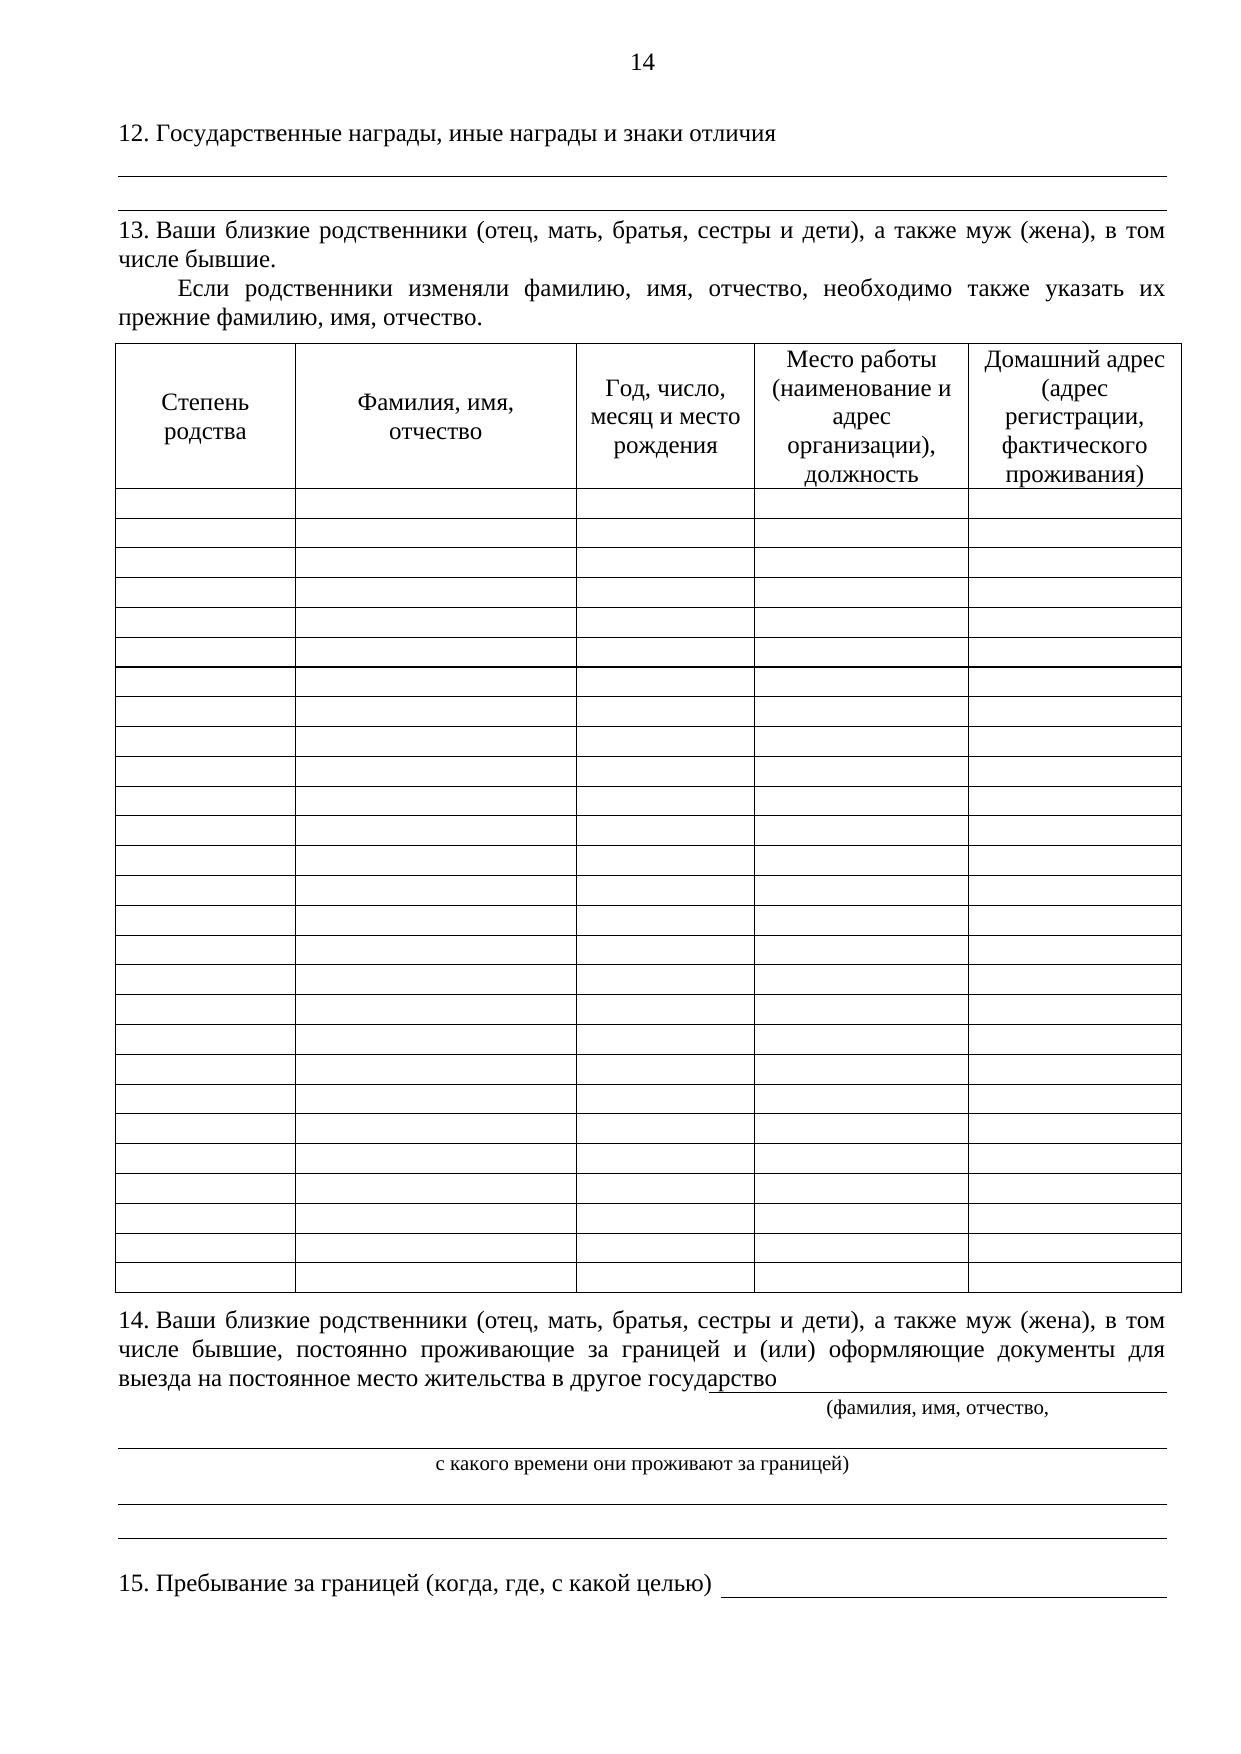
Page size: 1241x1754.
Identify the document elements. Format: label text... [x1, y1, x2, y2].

table_cell [296, 1025, 576, 1054]
table_cell [116, 548, 295, 577]
table_cell [116, 1204, 295, 1232]
table_cell [755, 846, 968, 875]
table_header Степень родства [116, 344, 295, 488]
table_cell [577, 578, 754, 607]
table_cell [577, 1263, 754, 1292]
table_cell [296, 995, 576, 1024]
table_cell [577, 489, 754, 517]
table_cell [577, 965, 754, 994]
table_cell [296, 548, 576, 577]
table_cell [296, 846, 576, 875]
table_cell [969, 668, 1181, 696]
table_cell [296, 1114, 576, 1143]
table_cell [116, 578, 295, 607]
table_cell [969, 846, 1181, 875]
table_cell [755, 1174, 968, 1203]
table_cell [755, 995, 968, 1024]
table_cell [116, 638, 295, 666]
table_cell [116, 1114, 295, 1143]
table_cell [577, 727, 754, 756]
table_cell [296, 668, 576, 696]
table_cell [116, 1055, 295, 1083]
text (фамилия, имя, отчество, [709, 1393, 1167, 1419]
table_cell [116, 965, 295, 994]
table_cell [296, 906, 576, 934]
table_cell [969, 1055, 1181, 1083]
table_cell [969, 1174, 1181, 1203]
table_cell [296, 1263, 576, 1292]
table_cell [296, 697, 576, 726]
table_cell [755, 727, 968, 756]
table_cell [116, 608, 295, 637]
table_cell [577, 1174, 754, 1203]
table_cell [755, 1144, 968, 1173]
text 14. Ваши близкие родственники (отец, мать, братья, сестры и дети), а также муж (жена), в том числе бывшие, постоянно проживающие за границей и (или) оформляющие документы для выезда на постоянное место жительства в другое государство [118, 1306, 1167, 1392]
table_cell [577, 1055, 754, 1083]
table_cell [116, 1234, 295, 1262]
table_cell [577, 1025, 754, 1054]
table_cell [296, 965, 576, 994]
table_cell [577, 519, 754, 547]
table_cell [577, 757, 754, 786]
table_cell [755, 1234, 968, 1262]
table_cell [969, 1144, 1181, 1173]
table_cell [969, 578, 1181, 607]
table_cell [296, 787, 576, 815]
table_cell [577, 787, 754, 815]
table_cell [969, 816, 1181, 845]
table_cell [969, 787, 1181, 815]
table_cell [969, 876, 1181, 905]
table_cell [577, 906, 754, 934]
table_cell [116, 1174, 295, 1203]
table_cell [116, 1025, 295, 1054]
table_cell [296, 1144, 576, 1173]
table_cell [755, 1204, 968, 1232]
table_cell [116, 995, 295, 1024]
table_cell [969, 906, 1181, 934]
table_cell [116, 787, 295, 815]
table_cell [116, 727, 295, 756]
table_cell [755, 578, 968, 607]
table_cell [577, 1114, 754, 1143]
table_cell [755, 906, 968, 934]
table_cell [755, 1114, 968, 1143]
table_cell [969, 1114, 1181, 1143]
table_cell [755, 638, 968, 666]
table_cell [755, 548, 968, 577]
table_cell [969, 1085, 1181, 1113]
table_cell [969, 757, 1181, 786]
table_cell [296, 936, 576, 964]
table_cell [577, 876, 754, 905]
table_cell [577, 548, 754, 577]
table_cell [116, 668, 295, 696]
table_cell [116, 697, 295, 726]
table_cell [116, 489, 295, 517]
table_cell [969, 727, 1181, 756]
table_header Домашний адрес (адрес регистрации, фактического проживания) [969, 344, 1181, 488]
text 13. Ваши близкие родственники (отец, мать, братья, сестры и дети), а также муж (жена), в том числе бывшие. [118, 215, 1167, 273]
table_cell [577, 995, 754, 1024]
table_cell [116, 906, 295, 934]
table_cell [577, 608, 754, 637]
table_cell [577, 936, 754, 964]
table_cell [296, 578, 576, 607]
table_cell [755, 816, 968, 845]
table_cell [577, 1144, 754, 1173]
text с какого времени они проживают за границей) [118, 1449, 1167, 1475]
table_cell [969, 1025, 1181, 1054]
table_cell [577, 1085, 754, 1113]
table_cell [969, 936, 1181, 964]
table_cell [577, 846, 754, 875]
table_cell [116, 519, 295, 547]
table_cell [577, 1204, 754, 1232]
table_cell [296, 638, 576, 666]
table_cell [296, 816, 576, 845]
table_cell [296, 1174, 576, 1203]
table_cell [969, 608, 1181, 637]
table_cell [116, 816, 295, 845]
table_cell [116, 757, 295, 786]
table_cell [296, 1234, 576, 1262]
table_cell [755, 668, 968, 696]
table_cell [755, 876, 968, 905]
table_cell [969, 638, 1181, 666]
table_cell [116, 1263, 295, 1292]
table_cell [969, 489, 1181, 517]
table_cell [296, 1204, 576, 1232]
table_cell [755, 757, 968, 786]
text Если родственники изменяли фамилию, имя, отчество, необходимо также указать их прежние фамилию, имя, отчество. [118, 273, 1167, 330]
table_cell [296, 1085, 576, 1113]
table_cell [755, 489, 968, 517]
table_cell [969, 995, 1181, 1024]
table_cell [755, 1263, 968, 1292]
text 15. Пребывание за границей (когда, где, с какой целью) [118, 1568, 1167, 1597]
table_cell [969, 697, 1181, 726]
table_cell [969, 548, 1181, 577]
table_cell [577, 1234, 754, 1262]
table_cell [296, 519, 576, 547]
table_cell [296, 876, 576, 905]
table_header Фамилия, имя, отчество [296, 344, 576, 488]
table_cell [969, 1204, 1181, 1232]
table_cell [116, 876, 295, 905]
table_cell [755, 1055, 968, 1083]
table_cell [577, 697, 754, 726]
table_cell [755, 608, 968, 637]
table_cell [577, 638, 754, 666]
table_cell [755, 697, 968, 726]
table_cell [755, 787, 968, 815]
table_cell [755, 519, 968, 547]
table_cell [755, 1085, 968, 1113]
table_cell [296, 608, 576, 637]
table_cell [296, 489, 576, 517]
table_cell [116, 1085, 295, 1113]
table_header Год, число, месяц и место рождения [577, 344, 754, 488]
table_cell [755, 1025, 968, 1054]
table_cell [969, 1234, 1181, 1262]
table_cell [755, 965, 968, 994]
text 12. Государственные награды, иные награды и знаки отличия [118, 118, 1167, 147]
table_cell [116, 1144, 295, 1173]
table_cell [969, 519, 1181, 547]
table_cell [577, 816, 754, 845]
table_cell [296, 727, 576, 756]
table_cell [969, 965, 1181, 994]
table_header Место работы (наименование и адрес организации), должность [755, 344, 968, 488]
table_cell [116, 936, 295, 964]
table_cell [296, 757, 576, 786]
table_cell [969, 1263, 1181, 1292]
table_cell [755, 936, 968, 964]
table_cell [296, 1055, 576, 1083]
table_cell [116, 846, 295, 875]
table_cell [577, 668, 754, 696]
